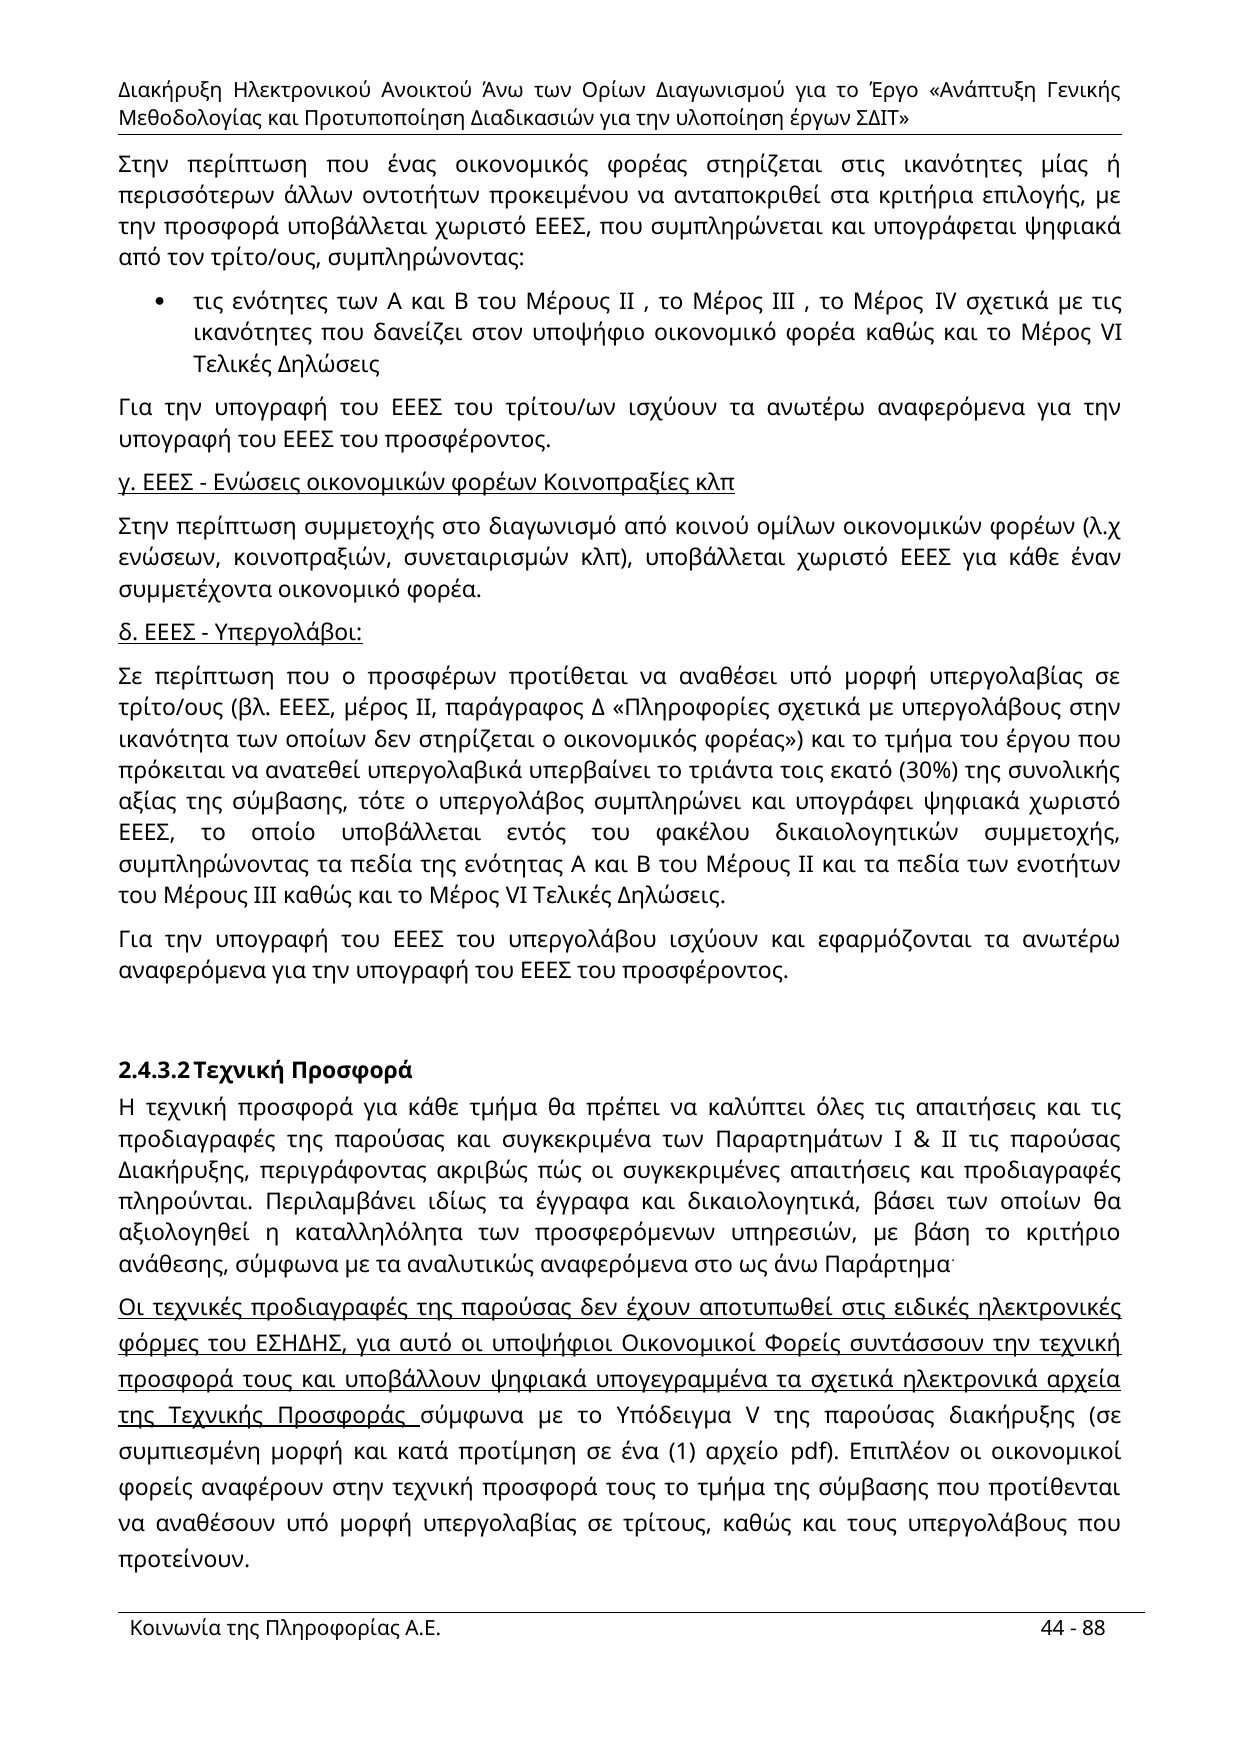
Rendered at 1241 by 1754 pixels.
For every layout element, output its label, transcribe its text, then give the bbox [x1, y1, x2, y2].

text Για την υπογραφή του ΕΕΕΣ του υπεργολάβου ισχύουν και εφαρμόζονται τα ανωτέρω αναφερόμενα για την υπογραφή του ΕΕΕΣ του προσφέροντος. [118, 922, 1122, 985]
text δ. ΕΕΕΣ - Υπεργολάβοι: [118, 616, 1122, 647]
list τις ενότητες των Α και Β του Μέρους ΙΙ , το Μέρος ΙΙΙ , το Μέρος IV σχετικά με τις ικανότητες που δανείζει στον υποψήφιο οικονομικό φορέα καθώς και το Μέρος VI Τελικές Δηλώσεις [156, 285, 1122, 379]
text Στην περίπτωση συμμετοχής στο διαγωνισμό από κοινού ομίλων οικονομικών φορέων (λ.χ ενώσεων, κοινοπραξιών, συνεταιρισμών κλπ), υποβάλλεται χωριστό ΕΕΕΣ για κάθε έναν συμμετέχοντα οικονομικό φορέα. [118, 510, 1122, 604]
text Οι τεχνικές προδιαγραφές της παρούσας δεν έχουν αποτυπωθεί στις ειδικές ηλεκτρονικές φόρμες του ΕΣΗΔΗΣ, για αυτό οι υποψήφιοι Οικονομικοί Φορείς συντάσσουν την τεχνική προσφορά τους και υποβάλλουν ψηφιακά υπογεγραμμένα τα σχετικά ηλεκτρονικά αρχεία της Τεχνικής Προσφοράς σύμφωνα με το Υπόδειγμα V της παρούσας διακήρυξης (σε συμπιεσμένη μορφή και κατά προτίμηση σε ένα (1) αρχείο pdf). Επιπλέον οι οικονομικοί φορείς αναφέρουν στην τεχνική προσφορά τους το τμήμα της σύμβασης που προτίθενται να αναθέσουν υπό μορφή υπεργολαβίας σε τρίτους, καθώς και τους υπεργολάβους που προτείνουν. [118, 1355, 1122, 1574]
text Σε περίπτωση που ο προσφέρων προτίθεται να αναθέσει υπό μορφή υπεργολαβίας σε τρίτο/ους (βλ. ΕΕΕΣ, μέρος ΙΙ, παράγραφος Δ «Πληροφορίες σχετικά με υπεργολάβους στην ικανότητα των οποίων δεν στηρίζεται ο οικονομικός φορέας») και το τμήμα του έργου που πρόκειται να ανατεθεί υπεργολαβικά υπερβαίνει το τριάντα τοις εκατό (30%) της συνολικής αξίας της σύμβασης, τότε ο υπεργολάβος συμπληρώνει και υπογράφει ψηφιακά χωριστό ΕΕΕΣ, το οποίο υποβάλλεται εντός του φακέλου δικαιολογητικών συμμετοχής, συμπληρώνοντας τα πεδία της ενότητας Α και Β του Μέρους ΙΙ και τα πεδία των ενοτήτων του Μέρους ΙΙΙ καθώς και το Μέρος VI Τελικές Δηλώσεις. [118, 660, 1122, 910]
text Στην περίπτωση που ένας οικονομικός φορέας στηρίζεται στις ικανότητες μίας ή περισσότερων άλλων οντοτήτων προκειμένου να ανταποκριθεί στα κριτήρια επιλογής, με την προσφορά υποβάλλεται χωριστό ΕΕΕΣ, που συμπληρώνεται και υπογράφεται ψηφιακά από τον τρίτο/ους, συμπληρώνοντας: [118, 147, 1122, 272]
text H τεχνική προσφορά για κάθε τμήμα θα πρέπει να καλύπτει όλες τις απαιτήσεις και τις προδιαγραφές της παρούσας και συγκεκριμένα των Παραρτημάτων Ι & ΙΙ τις παρούσας Διακήρυξης, περιγράφοντας ακριβώς πώς οι συγκεκριμένες απαιτήσεις και προδιαγραφές πληρούνται. Περιλαμβάνει ιδίως τα έγγραφα και δικαιολογητικά, βάσει των οποίων θα αξιολογηθεί η καταλληλόλητα των προσφερόμενων υπηρεσιών, με βάση το κριτήριο ανάθεσης, σύμφωνα με τα αναλυτικώς αναφερόμενα στο ως άνω Παράρτημα. [118, 1091, 1122, 1279]
subtitle Τεχνική Προσφορά [118, 1054, 1122, 1085]
text γ. ΕΕΕΣ - Ενώσεις οικονομικών φορέων Κοινοπραξίες κλπ [118, 466, 1122, 497]
text Οι τεχνικές προδιαγραφές της παρούσας δεν έχουν αποτυπωθεί στις ειδικές ηλεκτρονικές φόρμες του ΕΣΗΔΗΣ, για αυτό οι υποψήφιοι Οικονομικοί Φορείς συντάσσουν την τεχνική προσφορά τους και υποβάλλουν ψηφιακά υπογεγραμμένα τα σχετικά ηλεκτρονικά αρχεία της Τεχνικής Προσφοράς σύμφωνα με το Υπόδειγμα V της παρούσας διακήρυξης (σε συμπιεσμένη μορφή και κατά προτίμηση σε ένα (1) αρχείο pdf). Επιπλέον οι οικονομικοί φορείς αναφέρουν στην τεχνική προσφορά τους το τμήμα της σύμβασης που προτίθενται να αναθέσουν υπό μορφή υπεργολαβίας σε τρίτους, καθώς και τους υπεργολάβους που προτείνουν. [118, 1319, 1122, 1354]
text Για την υπογραφή του ΕΕΕΣ του τρίτου/ων ισχύουν τα ανωτέρω αναφερόμενα για την υπογραφή του ΕΕΕΣ του προσφέροντος. [118, 391, 1122, 454]
